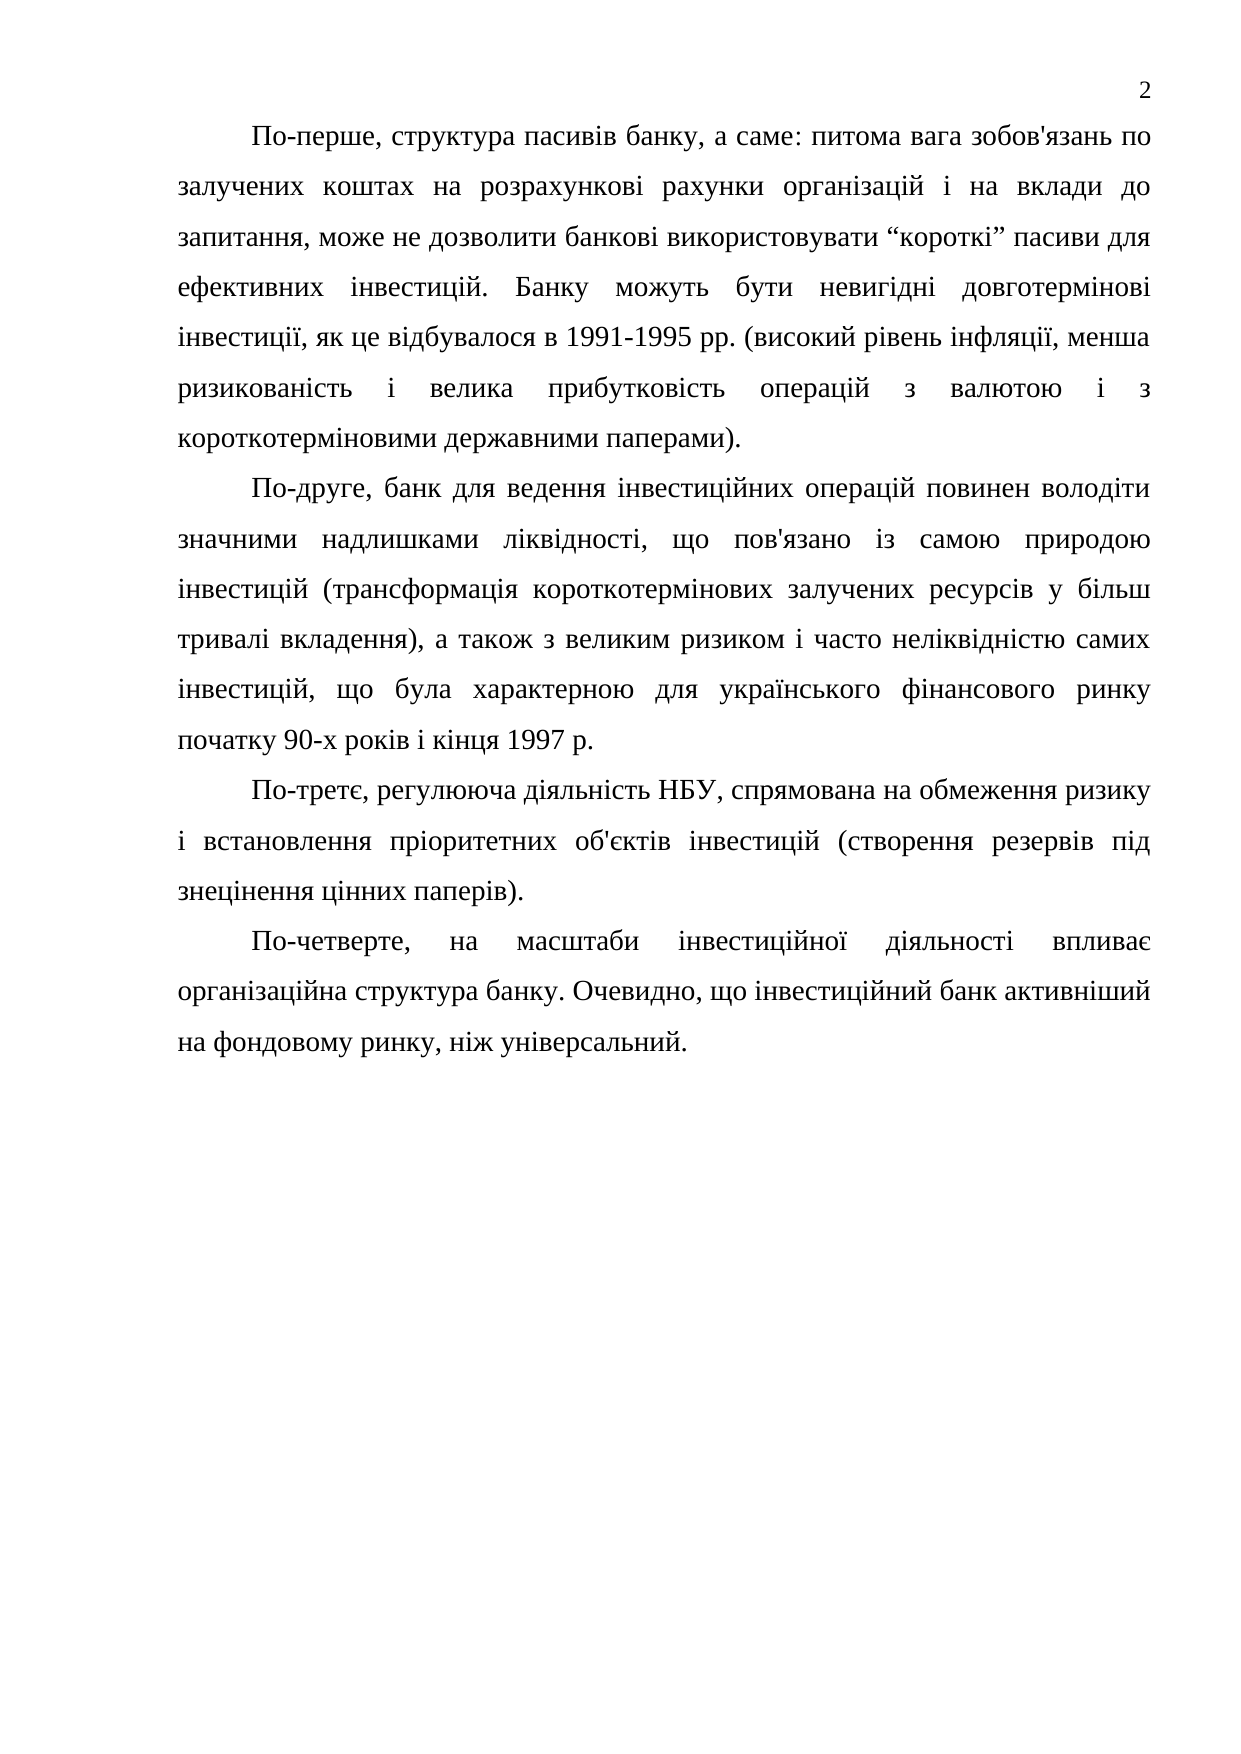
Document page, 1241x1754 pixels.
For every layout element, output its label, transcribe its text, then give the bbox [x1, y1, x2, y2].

text По-друге, банк для ведення інвестиційних операцій повинен володіти значними надлишками ліквідності, що пов'язано із самою природою інвестицій (трансформація короткотермінових залучених ресурсів у більш тривалі вкладення), а також з великим ризиком і часто неліквідністю самих інвестицій, що була характерною для українського фінансового ринку початку 90-х років і кінця 1997 р. [177, 470, 1152, 756]
text По-четверте, на масштаби інвестиційної діяльності впливає організаційна структура банку. Очевидно, що інвестиційний банк активніший на фондовому ринку, ніж універсальний. [177, 923, 1152, 1057]
text По-третє, регулююча діяльність НБУ, спрямована на обмеження ризику і встановлення пріоритетних об'єктів інвестицій (створення резервів під знецінення цінних паперів). [177, 772, 1152, 906]
text По-перше, структура пасивів банку, а саме питома вага зобов'язань по залучених коштах на розрахункові рахунки організацій і на вклади до запитання, може не дозволити банкові використовувати “короткі” пасиви для ефективних інвестицій. Банку можуть бути невигідні довготермінові інвестиції, як це відбувалося в 1991-1995 рр. (високий рівень інфляції, менша ризикованість і велика прибутковість операцій з валютою і з короткотерміновими державними паперами). [177, 118, 1152, 454]
